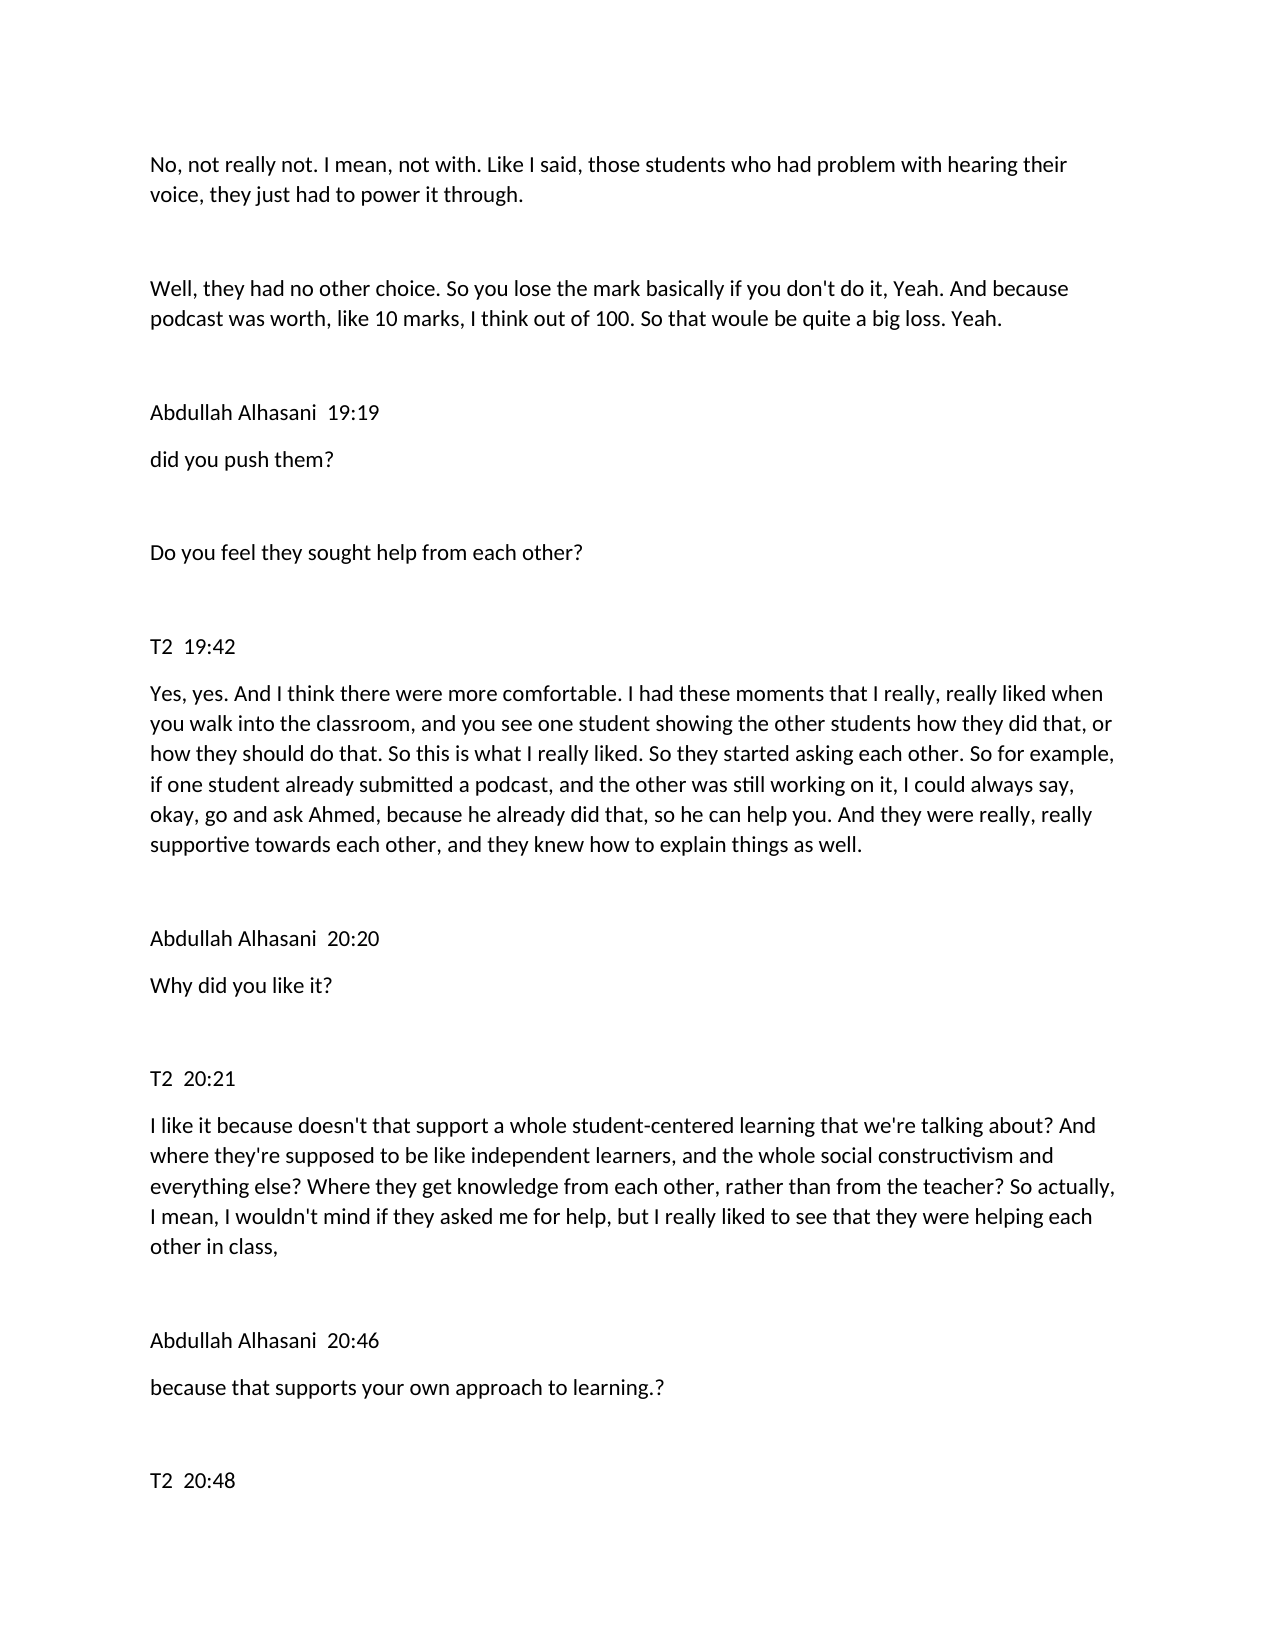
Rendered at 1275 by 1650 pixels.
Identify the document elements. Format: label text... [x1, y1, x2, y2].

text Well, they had no other choice. So you lose the mark basically if you don't do it, Yeah. And because podcast was worth, like 10 marks, I think out of 100. So that woule be quite a big loss. Yeah. [150, 274, 1125, 332]
text Abdullah Alhasani 20:20 [150, 924, 1125, 952]
text No, not really not. I mean, not with. Like I said, those students who had problem with hearing their voice, they just had to power it through. [150, 150, 1125, 208]
text T2 19:42 [150, 632, 1125, 660]
text Abdullah Alhasani 20:46 [150, 1326, 1125, 1354]
text T2 20:48 [150, 1467, 1125, 1495]
text I like it because doesn't that support a whole student-centered learning that we're talking about? And where they're supposed to be like independent learners, and the whole social constructivism and everything else? Where they get knowledge from each other, rather than from the teacher? So actually, I mean, I wouldn't mind if they asked me for help, but I really liked to see that they were helping each other in class, [150, 1111, 1125, 1260]
text because that supports your own approach to learning.? [150, 1373, 1125, 1401]
text Abdullah Alhasani 19:19 [150, 398, 1125, 426]
text Do you feel they sought help from each other? [150, 538, 1125, 567]
text Yes, yes. And I think there were more comfortable. I had these moments that I really, really liked when you walk into the classroom, and you see one student showing the other students how they did that, or how they should do that. So this is what I really liked. So they started asking each other. So for example, if one student already submitted a podcast, and the other was still working on it, I could always say, okay, go and ask Ahmed, because he already did that, so he can help you. And they were really, really supportive towards each other, and they knew how to explain things as well. [150, 679, 1125, 858]
text Why did you like it? [150, 971, 1125, 999]
text T2 20:21 [150, 1064, 1125, 1093]
text did you push them? [150, 445, 1125, 473]
